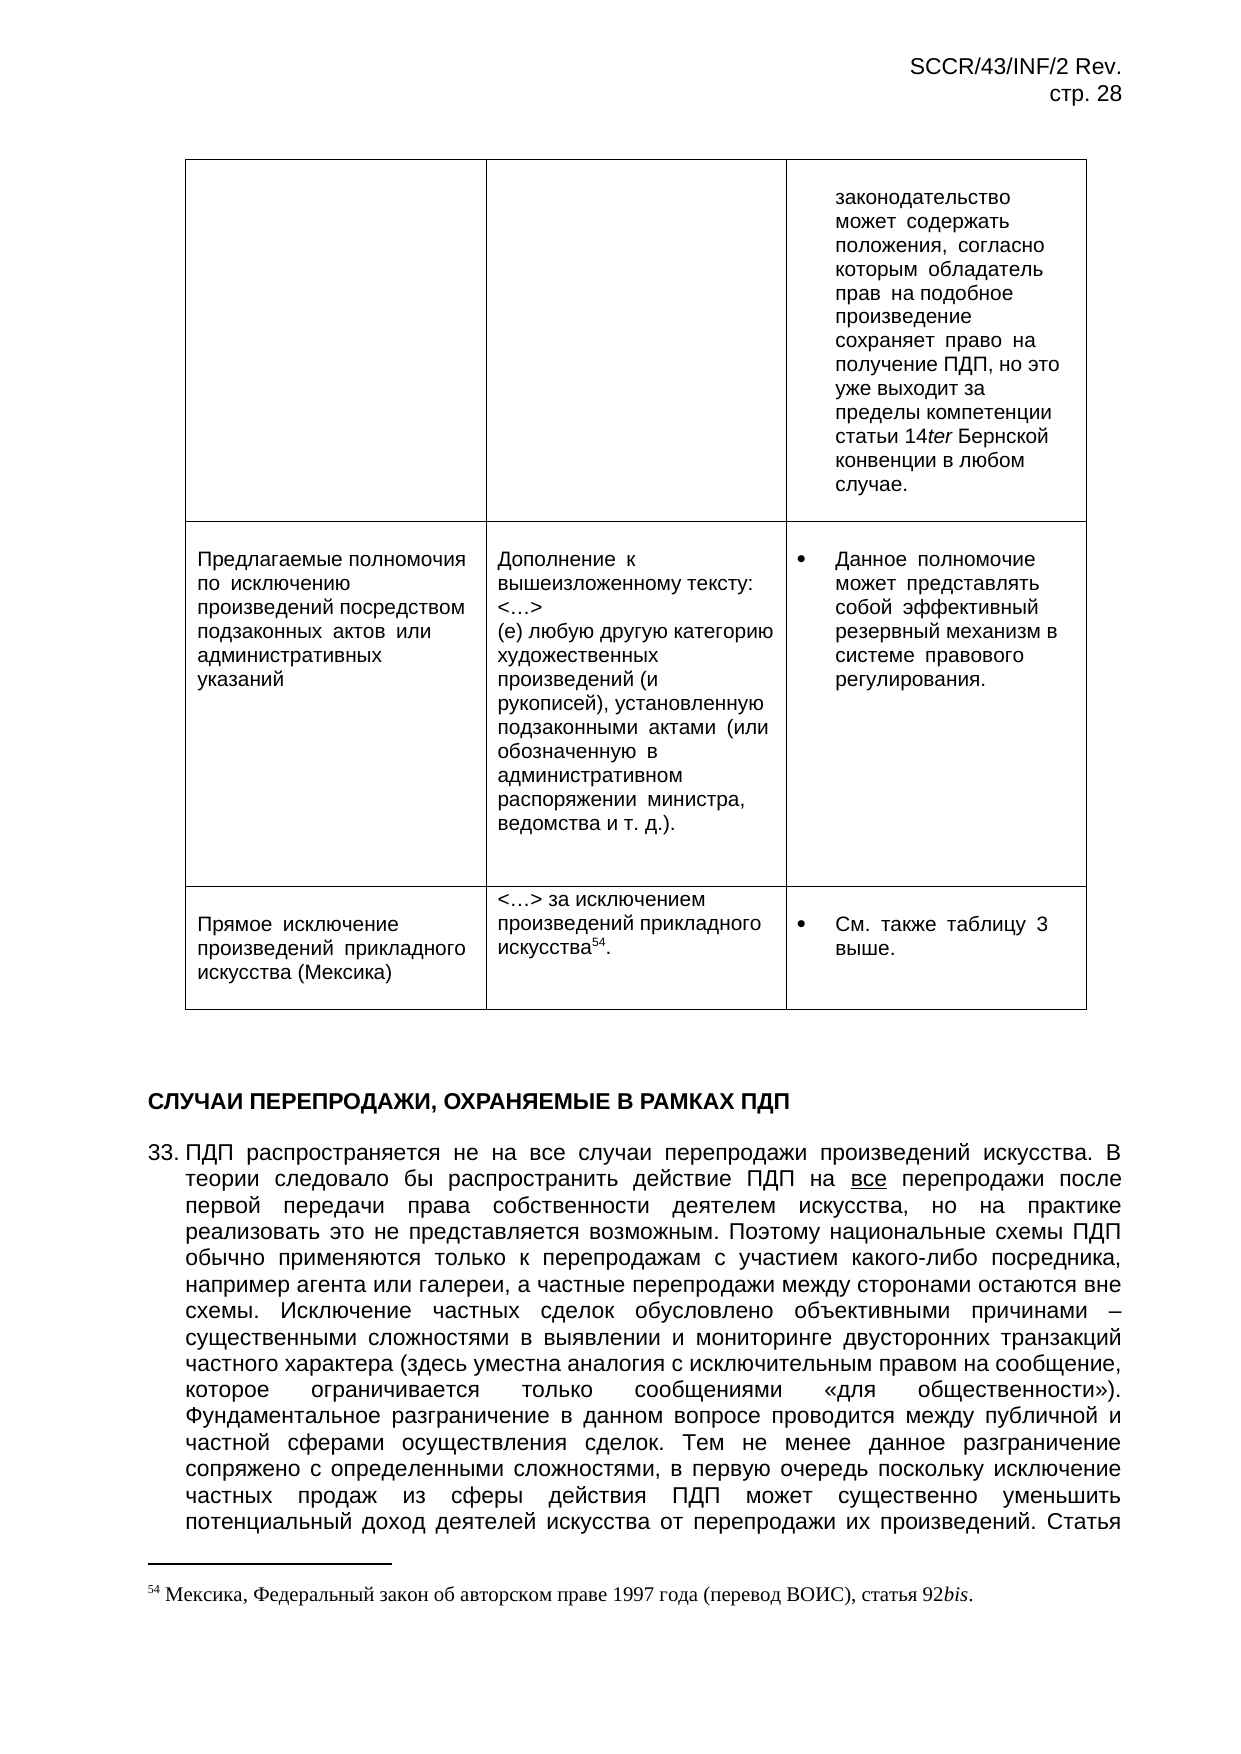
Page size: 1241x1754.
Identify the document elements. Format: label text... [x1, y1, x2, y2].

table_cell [787, 160, 1086, 521]
table_cell Данное полномочие может представлять собой эффективный резервный механизм в системе правового регулирования. [787, 522, 1086, 886]
table_cell См. также таблицу 3 выше. [787, 887, 1086, 1009]
table_cell Предлагаемые полномочия по исключению произведений посредством подзаконных актов или административных указаний [186, 522, 486, 886]
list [148, 1139, 1122, 1534]
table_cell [186, 160, 486, 521]
table_cell Прямое исключение произведений прикладного искусства (Мексика) [186, 887, 486, 1009]
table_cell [487, 160, 786, 521]
table_cell <…> за исключением произведений прикладного искусства. [487, 887, 786, 1009]
table_cell Дополнение к вышеизложенному тексту: <…> (e) любую другую категорию художественных произведений (и рукописей), установленную подзаконными актами (или обозначенную в административном распоряжении министра, ведомства и т. д.). [487, 522, 786, 886]
subtitle Случаи перепродажи, охраняемые в рамках ПДП [148, 1088, 1122, 1114]
